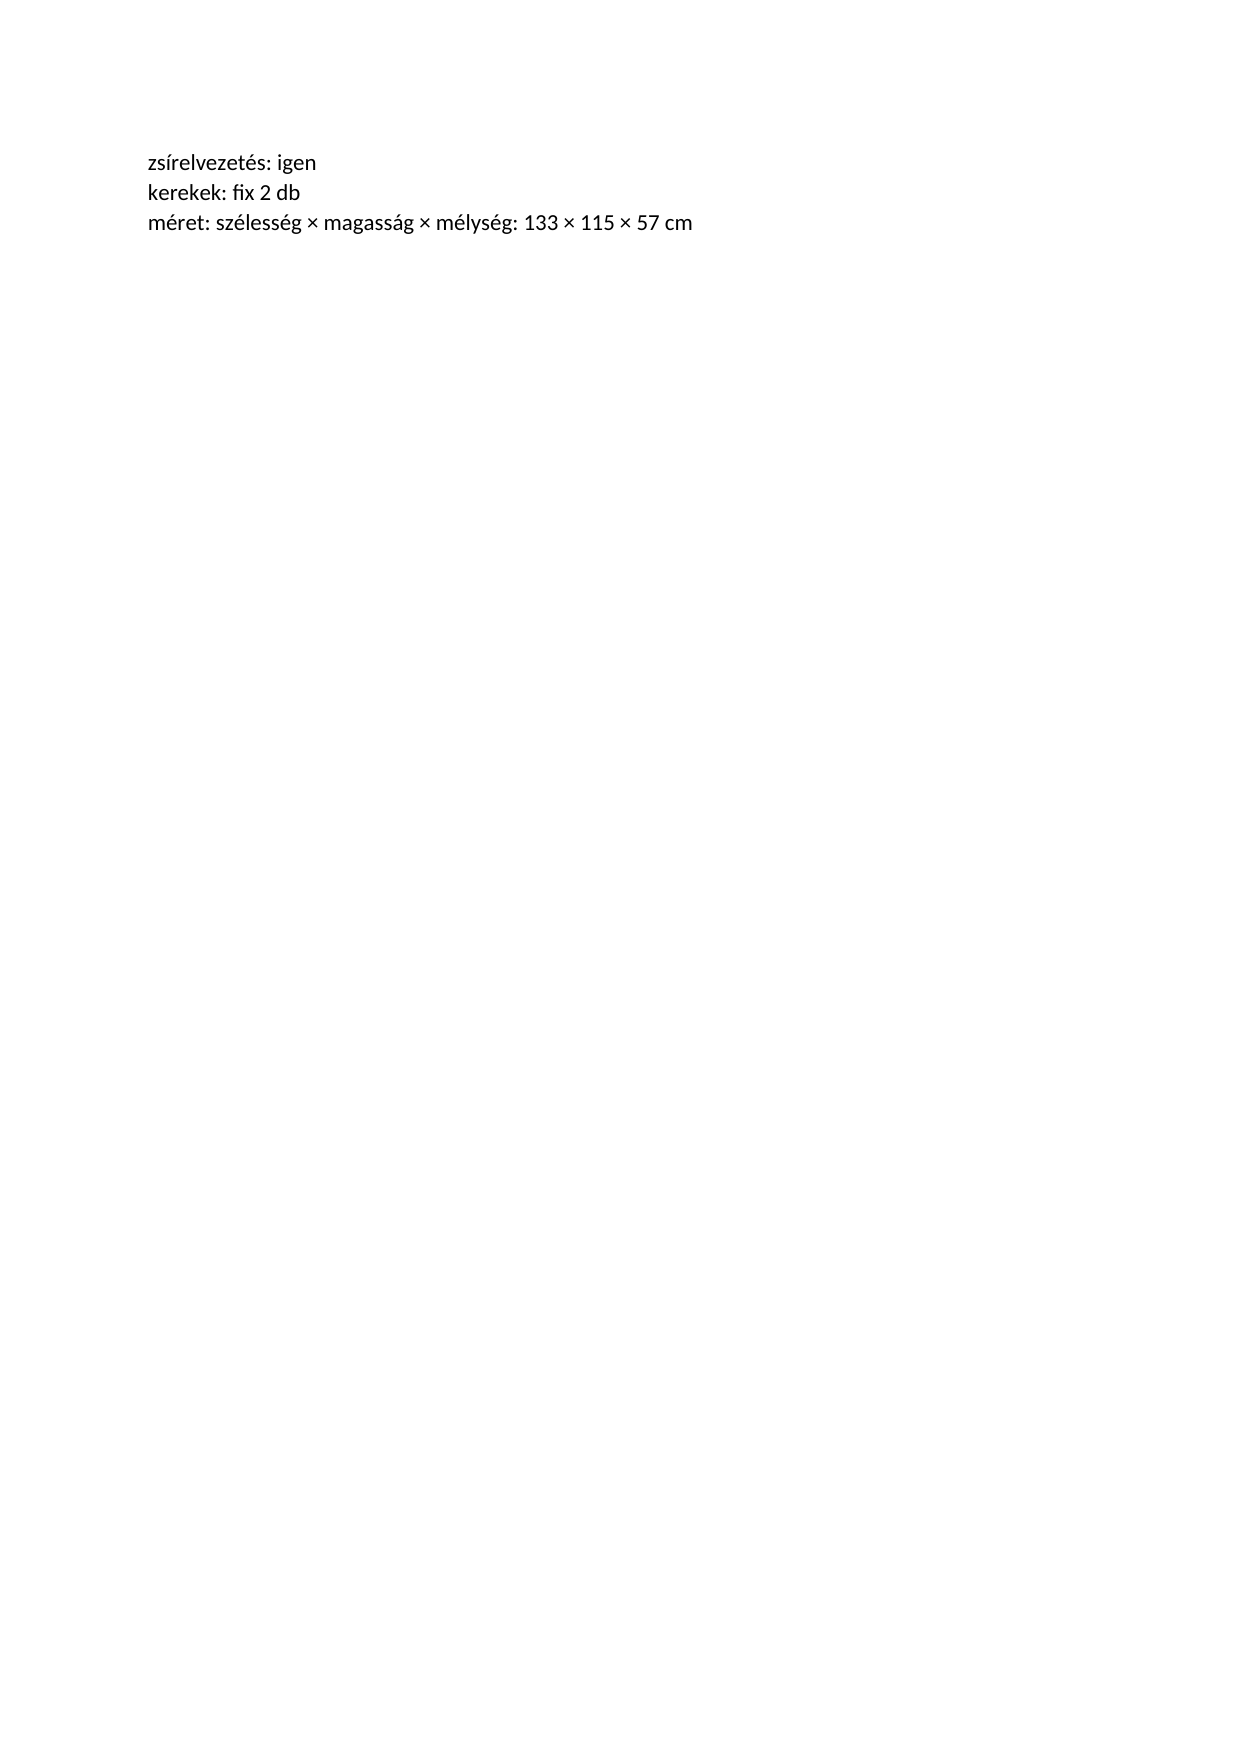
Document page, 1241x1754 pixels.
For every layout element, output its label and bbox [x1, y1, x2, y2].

text [148, 148, 1093, 236]
